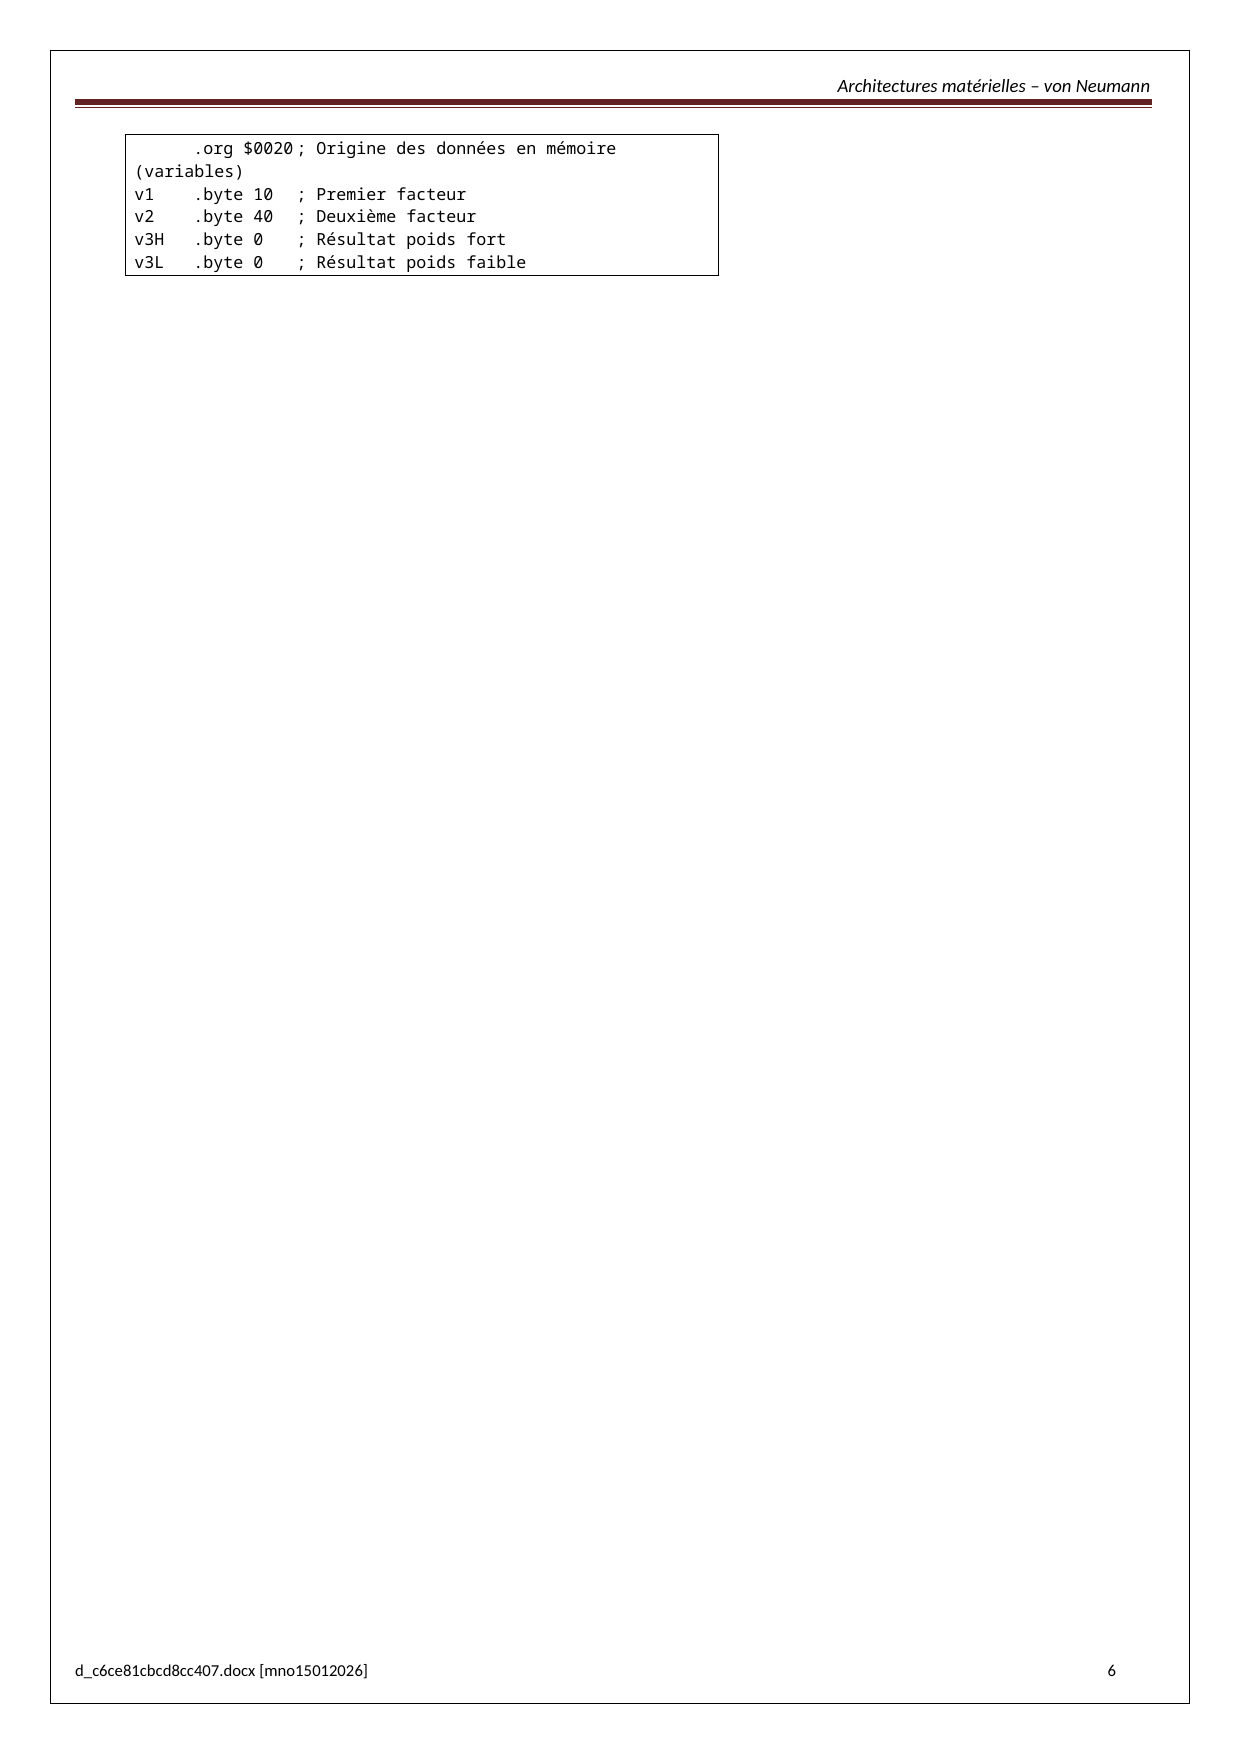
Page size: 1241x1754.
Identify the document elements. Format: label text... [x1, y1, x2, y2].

text v1 .byte 10 ; Premier facteur [126, 179, 718, 202]
text v3H .byte 0 ; Résultat poids fort [126, 224, 718, 247]
text .org $0020 ; Origine des données en mémoire (variables) [126, 135, 718, 179]
text v3L .byte 0 ; Résultat poids faible [126, 247, 718, 275]
text v2 .byte 40 ; Deuxième facteur [126, 202, 718, 224]
